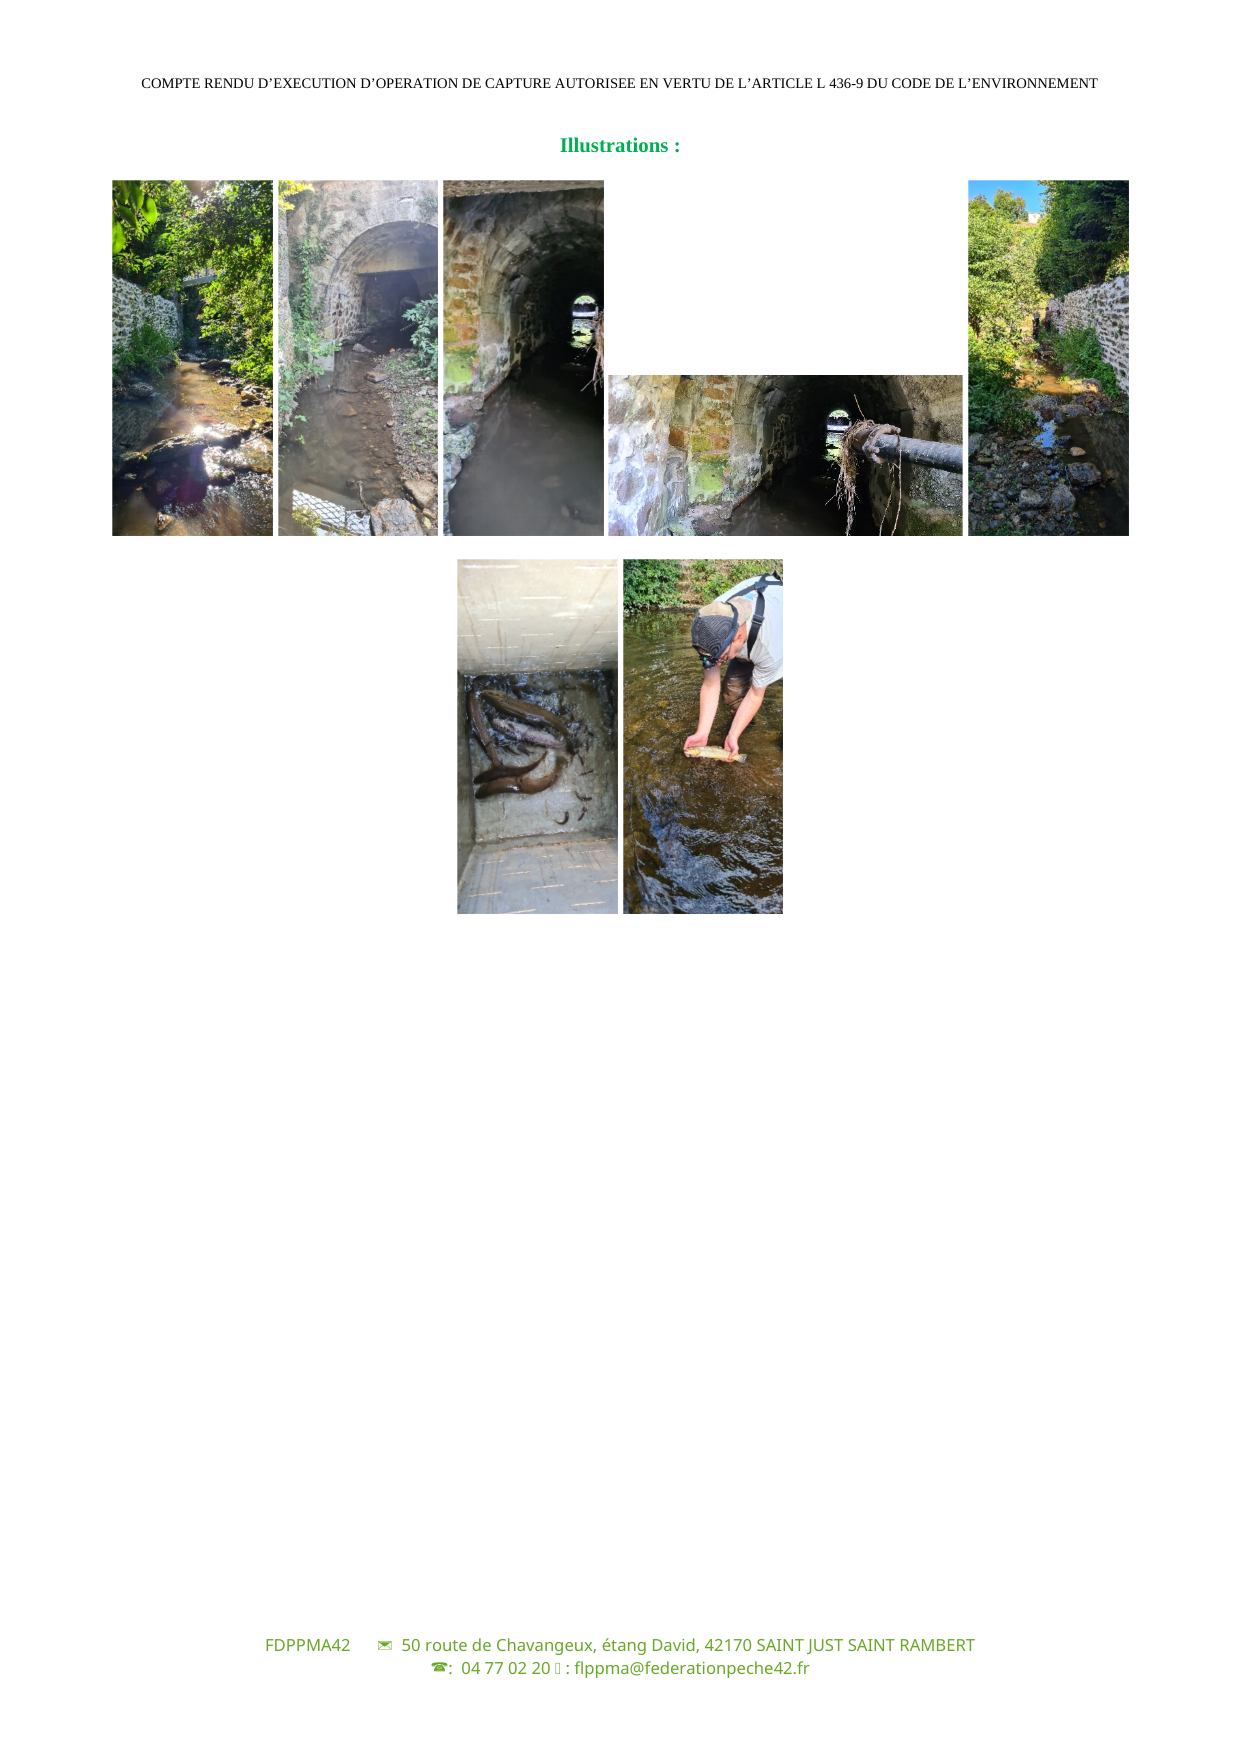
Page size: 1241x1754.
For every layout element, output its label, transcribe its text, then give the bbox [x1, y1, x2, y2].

subtitle Illustrations : [89, 133, 1152, 157]
picture [113, 181, 273, 536]
picture [279, 181, 438, 536]
picture [458, 560, 618, 914]
picture [624, 560, 783, 914]
picture [444, 181, 604, 536]
picture [608, 375, 963, 536]
picture [969, 181, 1129, 536]
